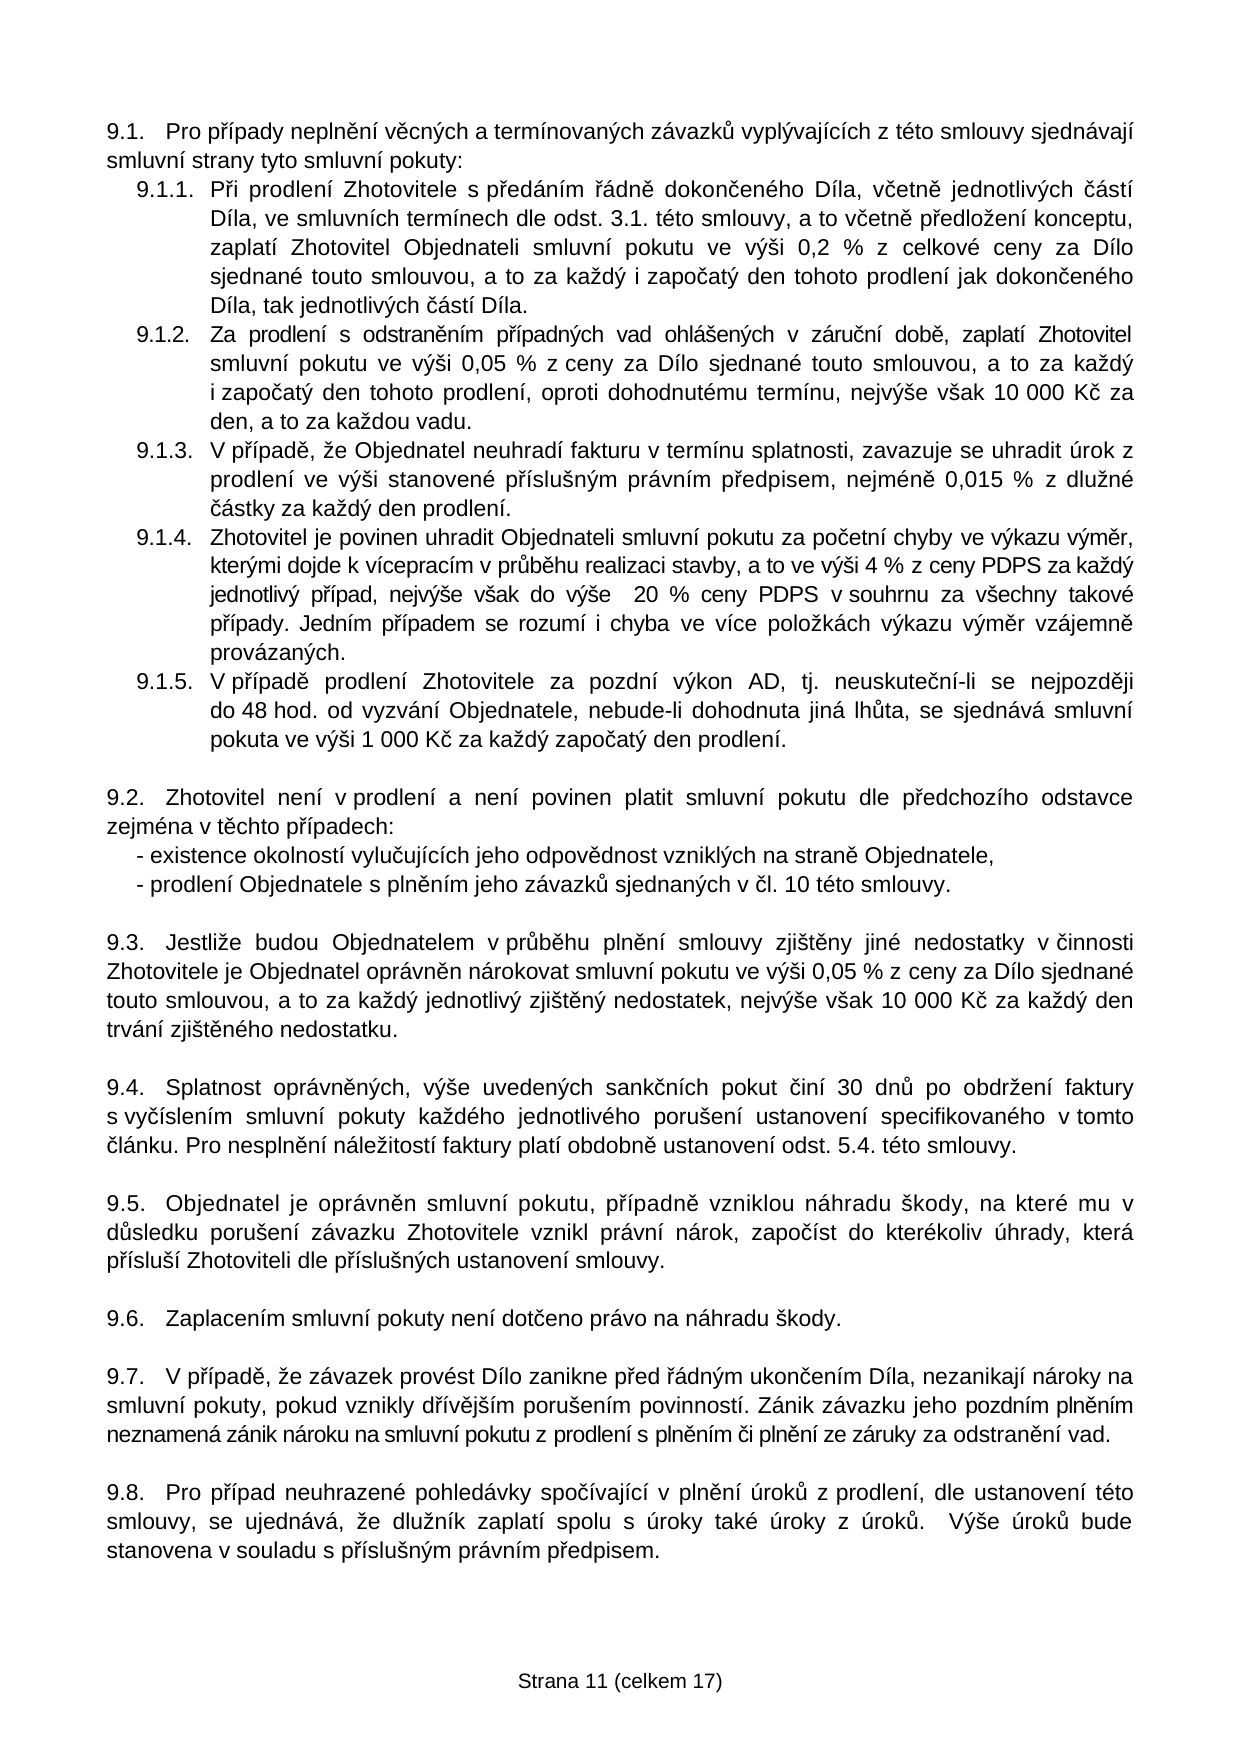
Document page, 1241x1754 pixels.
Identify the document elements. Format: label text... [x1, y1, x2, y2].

list V případě, že Objednatel neuhradí fakturu v termínu splatnosti, zavazuje se uhradit úrok z prodlení ve výši stanovené příslušným právním předpisem, nejméně 0,015 % z dlužné částky za každý den prodlení. [136, 437, 1134, 521]
text - prodlení Objednatele s plněním jeho závazků sjednaných v čl. 10 této smlouvy. [106, 871, 1122, 897]
text - existence okolností vylučujících jeho odpovědnost vzniklých na straně Objednatele, [106, 842, 1122, 868]
list Zaplacením smluvní pokuty není dotčeno právo na náhradu škody. [106, 1305, 1134, 1332]
list V případě prodlení Zhotovitele za pozdní výkon AD, tj. neuskuteční-li se nejpozději do 48 hod. od vyzvání Objednatele, nebude-li dohodnuta jiná lhůta, se sjednává smluvní pokuta ve výši 1 000 Kč za každý započatý den prodlení. [136, 668, 1134, 753]
list Pro případy neplnění věcných a termínovaných závazků vyplývajících z této smlouvy sjednávají smluvní strany tyto smluvní pokuty: [106, 118, 1134, 173]
list Zhotovitel je povinen uhradit Objednateli smluvní pokutu za početní chyby ve výkazu výměr, kterými dojde k vícepracím v průběhu realizaci stavby, a to ve výši 4 % z ceny PDPS za každý jednotlivý případ, nejvýše však do výše 20 % ceny PDPS v souhrnu za všechny takové případy. Jedním případem se rozumí i chyba ve více položkách výkazu výměr vzájemně provázaných. [136, 523, 1134, 666]
list V případě, že závazek provést Dílo zanikne před řádným ukončením Díla, nezanikají nároky na smluvní pokuty, pokud vznikly dřívějším porušením povinností. Zánik závazku jeho pozdním plněním neznamená zánik nároku na smluvní pokutu z prodlení s plněním či plnění ze záruky za odstranění vad. [106, 1363, 1134, 1448]
list Splatnost oprávněných, výše uvedených sankčních pokut činí 30 dnů po obdržení faktury s vyčíslením smluvní pokuty každého jednotlivého porušení ustanovení specifikovaného v tomto článku. Pro nesplnění náležitostí faktury platí obdobně ustanovení odst. 5.4. této smlouvy. [106, 1074, 1134, 1158]
list Za prodlení s odstraněním případných vad ohlášených v záruční době, zaplatí Zhotovitel smluvní pokutu ve výši 0,05 % z ceny za Dílo sjednané touto smlouvou, a to za každý i započatý den tohoto prodlení, oproti dohodnutému termínu, nejvýše však 10 000 Kč za den, a to za každou vadu. [136, 321, 1134, 434]
list Zhotovitel není v prodlení a není povinen platit smluvní pokutu dle předchozího odstavce zejména v těchto případech: [106, 784, 1134, 839]
list Pro případ neuhrazené pohledávky spočívající v plnění úroků z prodlení, dle ustanovení této smlouvy, se ujednává, že dlužník zaplatí spolu s úroky také úroky z úroků. Výše úroků bude stanovena v souladu s příslušným právním předpisem. [106, 1479, 1134, 1563]
list Jestliže budou Objednatelem v průběhu plnění smlouvy zjištěny jiné nedostatky v činnosti Zhotovitele je Objednatel oprávněn nárokovat smluvní pokutu ve výši 0,05 % z ceny za Dílo sjednané touto smlouvou, a to za každý jednotlivý zjištěný nedostatek, nejvýše však 10 000 Kč za každý den trvání zjištěného nedostatku. [106, 929, 1134, 1042]
list Objednatel je oprávněn smluvní pokutu, případně vzniklou náhradu škody, na které mu v důsledku porušení závazku Zhotovitele vznikl právní nárok, započíst do kterékoliv úhrady, která přísluší Zhotoviteli dle příslušných ustanovení smlouvy. [106, 1189, 1134, 1274]
list Při prodlení Zhotovitele s předáním řádně dokončeného Díla, včetně jednotlivých částí Díla, ve smluvních termínech dle odst. 3.1. této smlouvy, a to včetně předložení konceptu, zaplatí Zhotovitel Objednateli smluvní pokutu ve výši 0,2 % z celkové ceny za Dílo sjednané touto smlouvou, a to za každý i započatý den tohoto prodlení jak dokončeného Díla, tak jednotlivých částí Díla. [136, 176, 1134, 318]
